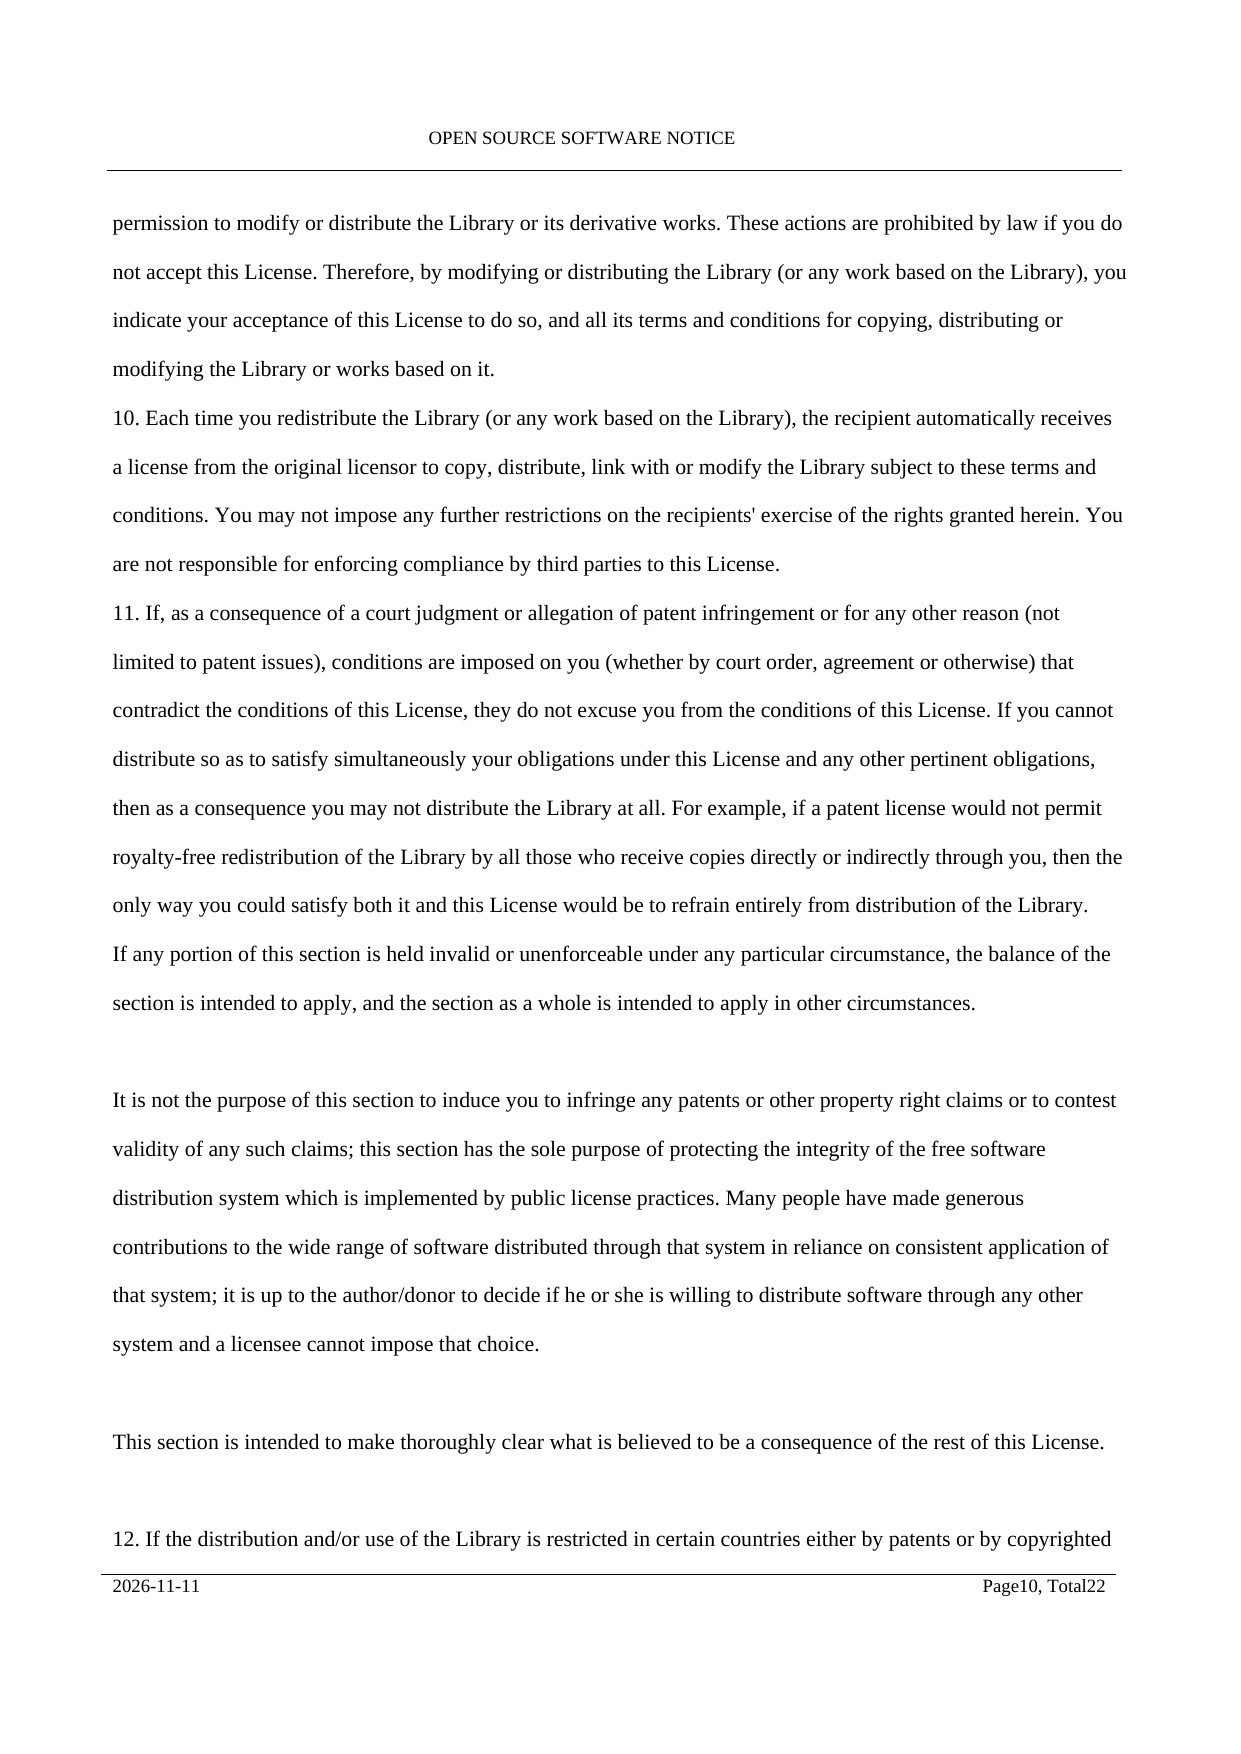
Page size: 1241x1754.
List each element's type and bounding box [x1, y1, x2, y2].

text [112, 206, 1128, 1555]
